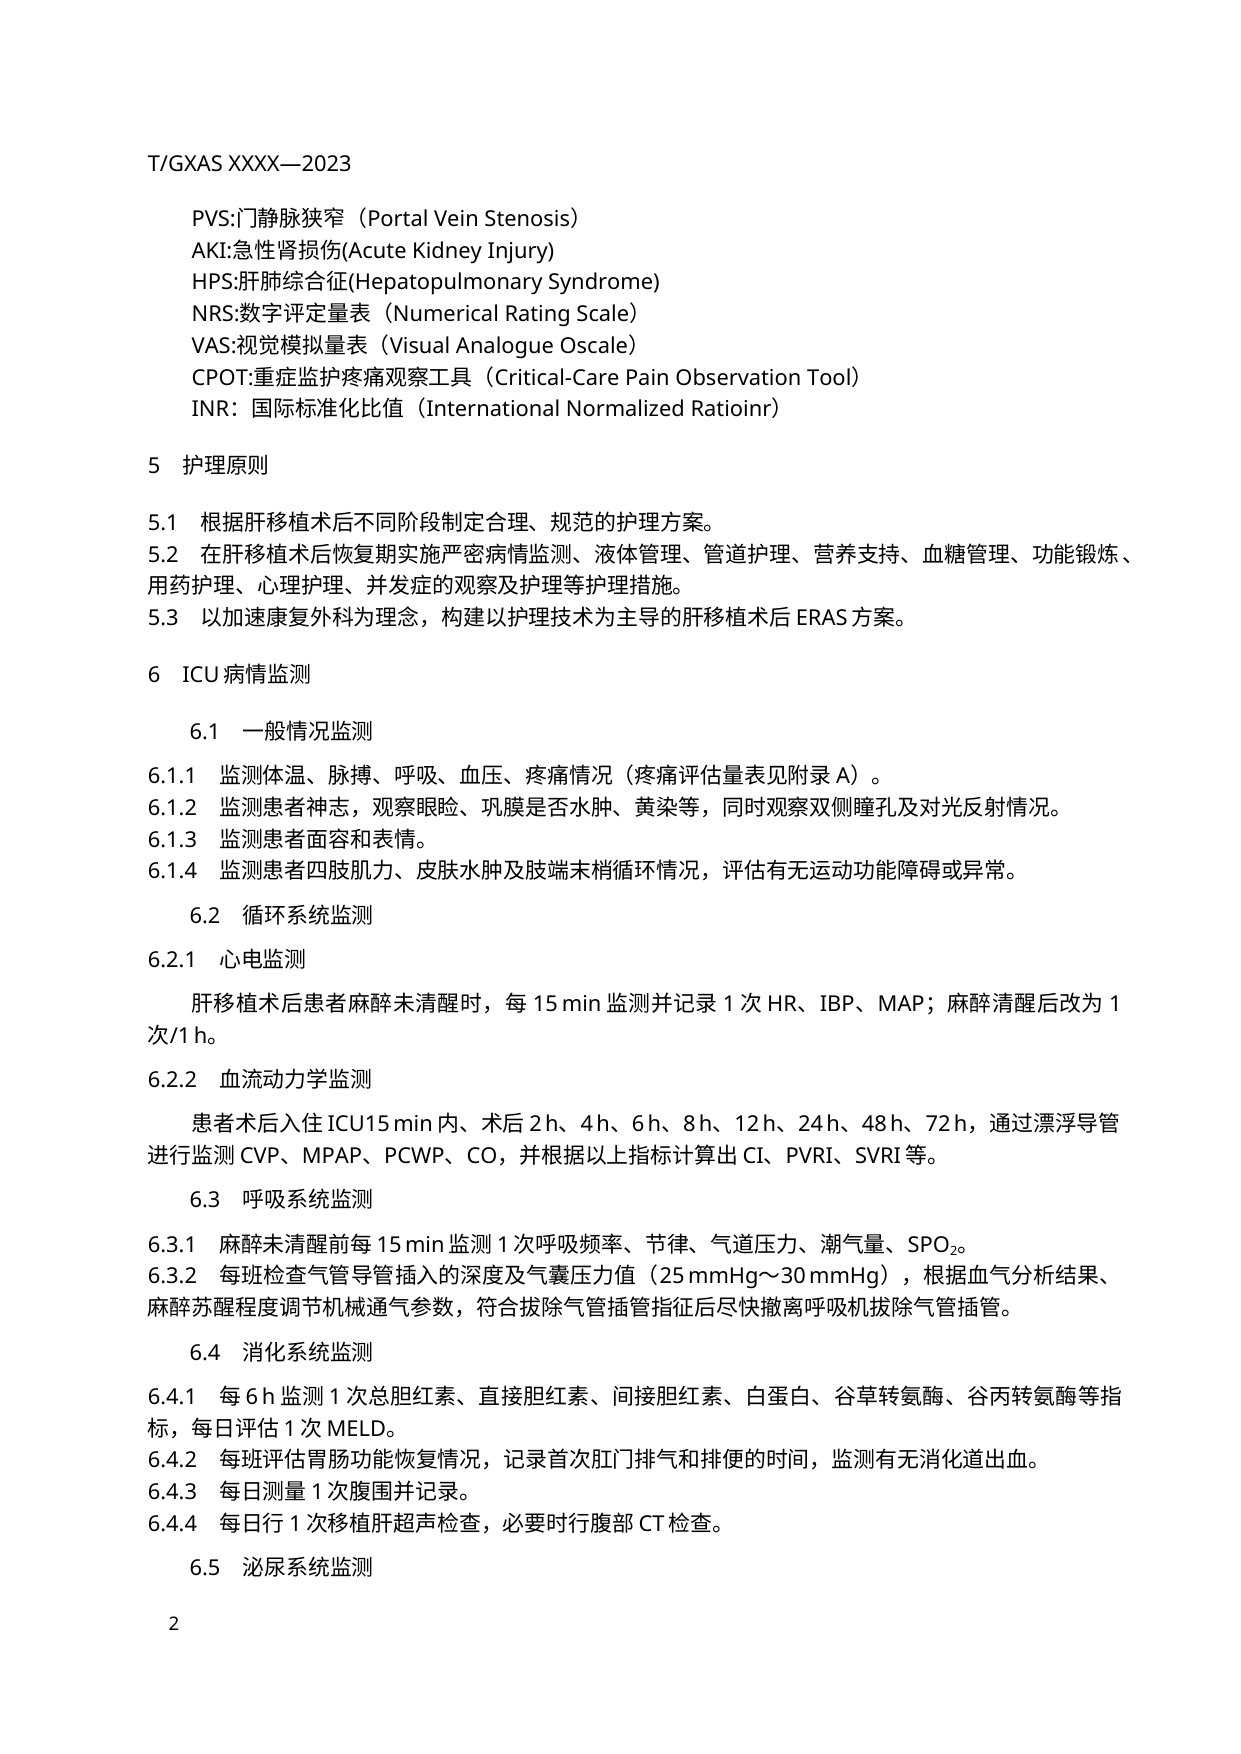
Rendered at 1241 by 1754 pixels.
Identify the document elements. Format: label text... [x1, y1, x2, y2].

text 监测患者四肢肌力、皮肤水肿及肢端末梢循环情况，评估有无运动功能障碍或异常。 [148, 853, 1122, 885]
text 每日测量1次腹围并记录。 [148, 1474, 1122, 1506]
text 循环系统监测 [148, 898, 1122, 929]
text 血流动力学监测 [148, 1062, 1122, 1094]
text HPS:肝肺综合征(Hepatopulmonary Syndrome) [148, 264, 1122, 296]
text 心电监测 [148, 942, 1122, 974]
text 监测体温、脉搏、呼吸、血压、疼痛情况（疼痛评估量表见附录A）。 [148, 758, 1122, 790]
text 麻醉未清醒前每15 min监测1次呼吸频率、节律、气道压力、潮气量、SPO2。 [148, 1227, 1122, 1258]
text PVS:门静脉狭窄（Portal Vein Stenosis） [148, 201, 1122, 233]
text 在肝移植术后恢复期实施严密病情监测、液体管理、管道护理、营养支持、血糖管理、功能锻炼、用药护理、心理护理、并发症的观察及护理等护理措施。 [148, 537, 1122, 600]
text ICU病情监测 [148, 657, 1122, 689]
text 每班检查气管导管插入的深度及气囊压力值（25 mmHg～30 mmHg），根据血气分析结果、麻醉苏醒程度调节机械通气参数，符合拔除气管插管指征后尽快撤离呼吸机拔除气管插管。 [148, 1258, 1122, 1322]
text 消化系统监测 [148, 1334, 1122, 1366]
text 护理原则 [148, 448, 1122, 480]
text VAS:视觉模拟量表（Visual Analogue Oscale） [148, 328, 1122, 360]
text 肝移植术后患者麻醉未清醒时，每15 min监测并记录1次HR、IBP、MAP；麻醉清醒后改为1次/1 h。 [148, 986, 1122, 1050]
text 患者术后入住ICU15 min内、术后2 h、4 h、6 h、8 h、12 h、24 h、48 h、72 h，通过漂浮导管进行监测CVP、MPAP、PCWP、CO，并根据以上指标计算出CI、PVRI、SVRI等。 [148, 1106, 1122, 1170]
text 一般情况监测 [148, 714, 1122, 746]
text 以加速康复外科为理念，构建以护理技术为主导的肝移植术后ERAS方案。 [148, 600, 1122, 632]
text CPOT:重症监护疼痛观察工具（Critical-Care Pain Observation Tool） [148, 360, 1122, 391]
text 每6 h监测1次总胆红素、直接胆红素、间接胆红素、白蛋白、谷草转氨酶、谷丙转氨酶等指标，每日评估1次MELD。 [148, 1379, 1122, 1442]
text 每班评估胃肠功能恢复情况，记录首次肛门排气和排便的时间，监测有无消化道出血。 [148, 1442, 1122, 1474]
text 泌尿系统监测 [148, 1550, 1122, 1582]
text 每日行1次移植肝超声检查，必要时行腹部CT检查。 [148, 1506, 1122, 1538]
text 监测患者神志，观察眼睑、巩膜是否水肿、黄染等，同时观察双侧瞳孔及对光反射情况。 [148, 790, 1122, 822]
text AKI:急性肾损伤(Acute Kidney Injury) [148, 233, 1122, 264]
text 监测患者面容和表情。 [148, 822, 1122, 853]
text NRS:数字评定量表（Numerical Rating Scale） [148, 296, 1122, 328]
text 根据肝移植术后不同阶段制定合理、规范的护理方案。 [148, 505, 1122, 537]
text 呼吸系统监测 [148, 1182, 1122, 1214]
text INR：国际标准化比值（International Normalized Ratioinr） [148, 391, 1122, 423]
